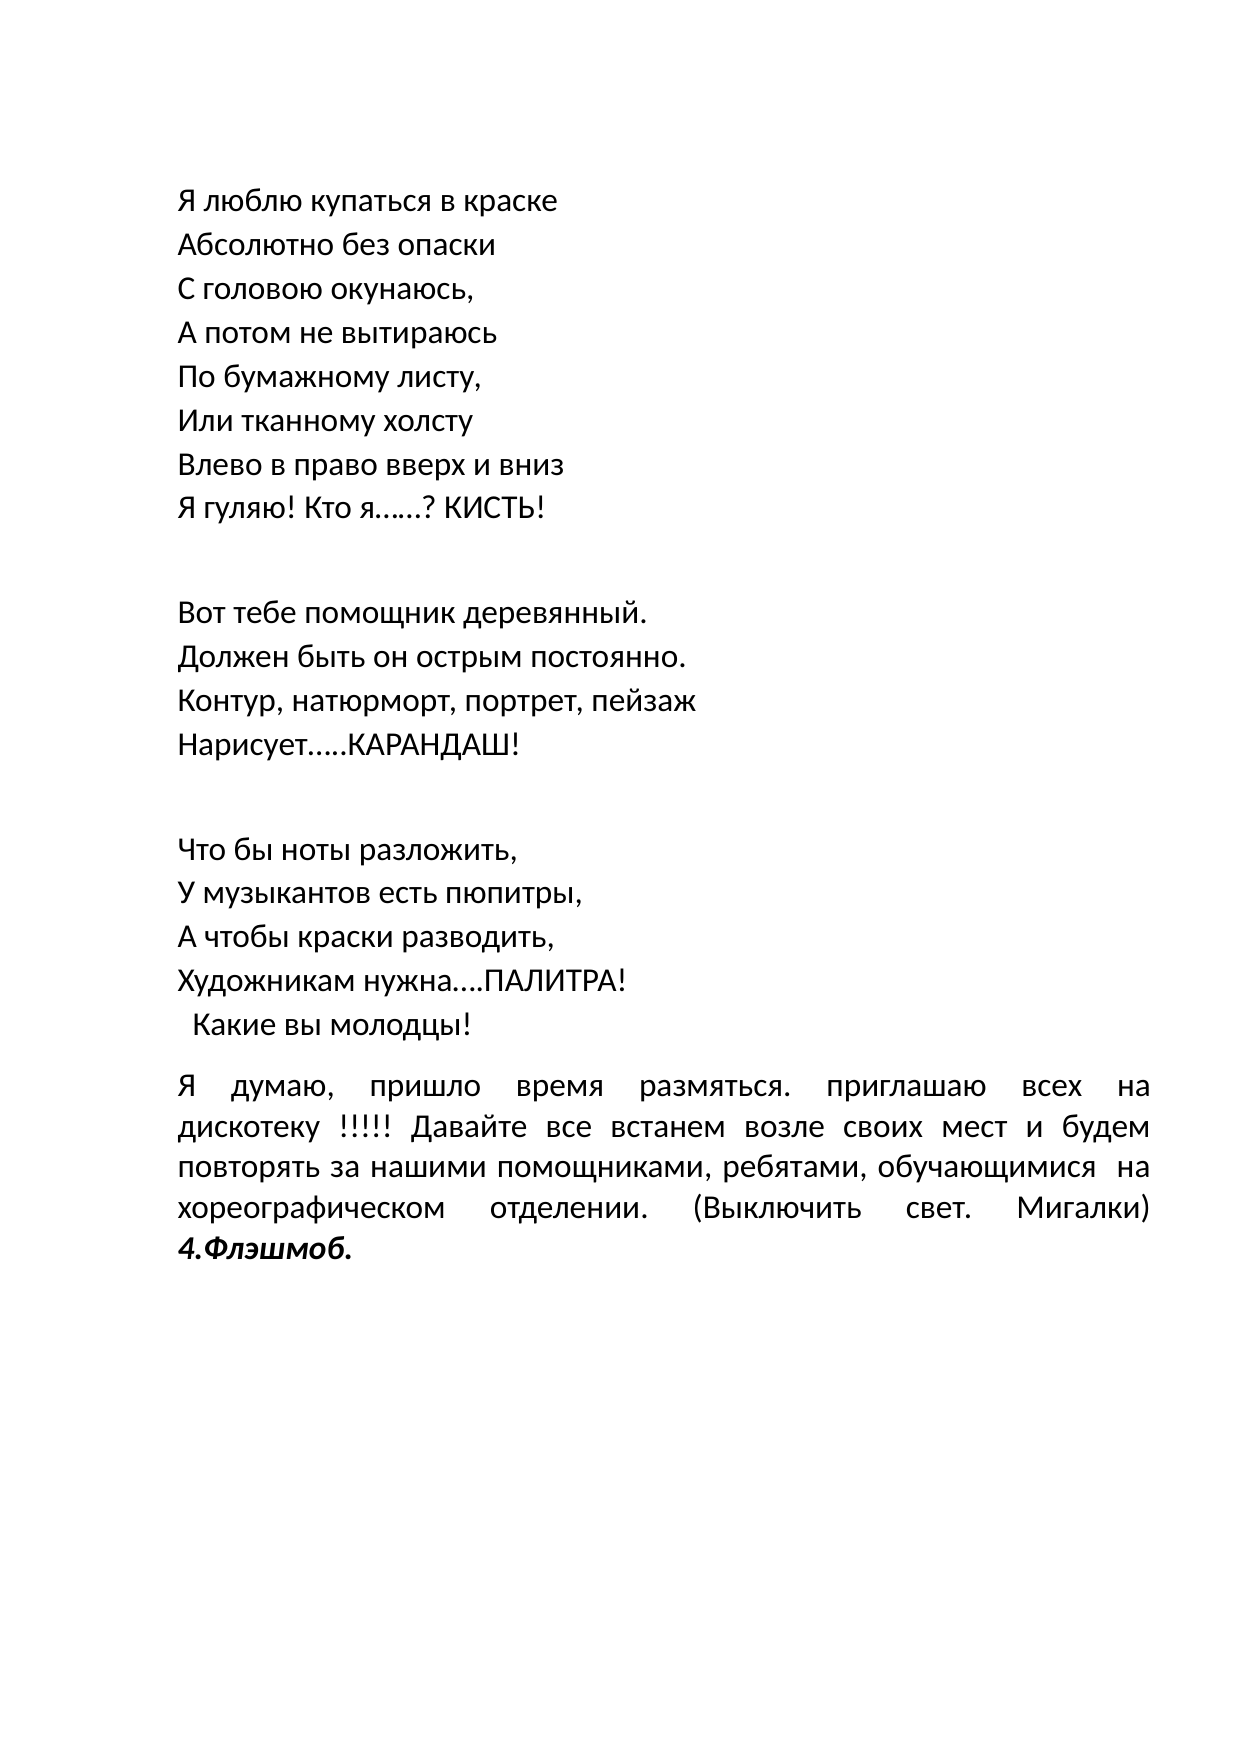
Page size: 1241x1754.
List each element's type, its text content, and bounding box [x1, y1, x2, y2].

text А потом не вытираюсь [177, 311, 1152, 351]
text Влево в право вверх и вниз [177, 442, 1152, 483]
text По бумажному листу, [177, 354, 1152, 395]
text Я люблю купаться в краске [177, 179, 1152, 219]
text У музыкантов есть пюпитры, [177, 871, 1152, 912]
text Я думаю, пришло время размяться. приглашаю всех на дискотеку !!!!! Давайте все встанем возле своих мест и будем повторять за нашими помощниками, ребятами, обучающимися на хореографическом отделении. (Выключить свет. Мигалки) 4.Флэшмоб. [177, 1064, 1152, 1268]
text А чтобы краски разводить, [177, 915, 1152, 956]
text Контур, натюрморт, портрет, пейзаж [177, 679, 1152, 720]
text Должен быть он острым постоянно. [177, 635, 1152, 676]
text Художникам нужна….ПАЛИТРА! [177, 959, 1152, 1000]
text Или тканному холсту [177, 398, 1152, 439]
text Я гуляю! Кто я……? КИСТЬ! [177, 486, 1152, 527]
text Что бы ноты разложить, [177, 827, 1152, 868]
text Какие вы молодцы! [177, 1003, 1152, 1044]
text С головою окунаюсь, [177, 267, 1152, 307]
text Вот тебе помощник деревянный. [177, 591, 1152, 632]
text Абсолютно без опаски [177, 223, 1152, 263]
text Нарисует…..КАРАНДАШ! [177, 723, 1152, 764]
